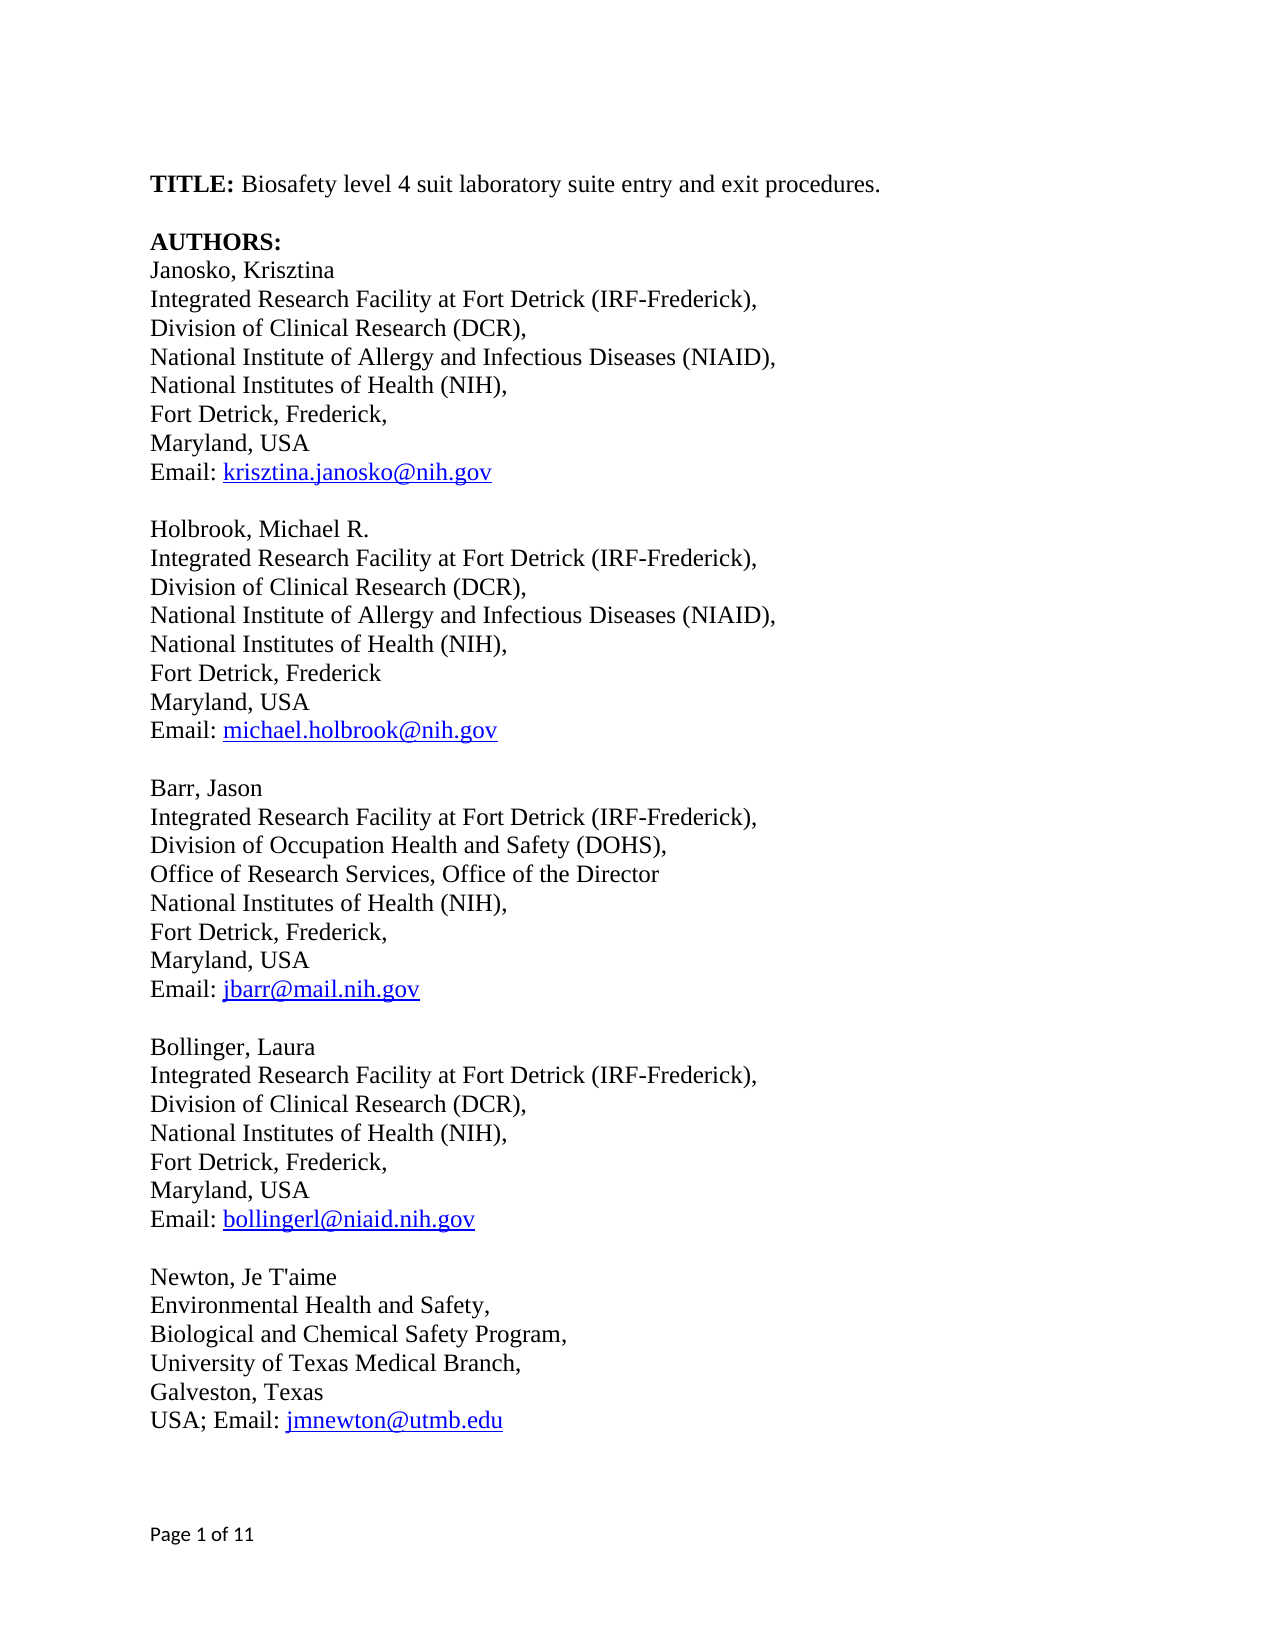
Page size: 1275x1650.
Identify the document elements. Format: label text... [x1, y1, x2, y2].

text National Institutes of Health (NIH), [150, 629, 1125, 658]
text Maryland, USA [150, 428, 1125, 457]
text Bollinger, Laura [150, 1032, 1125, 1061]
text Environmental Health and Safety, [150, 1291, 1125, 1319]
text Integrated Research Facility at Fort Detrick (IRF-Frederick), [150, 543, 1125, 572]
text Office of Research Services, Office of the Director [150, 859, 1125, 888]
text National Institutes of Health (NIH), [150, 1118, 1125, 1147]
text Biological and Chemical Safety Program, [150, 1319, 1125, 1348]
text Maryland, USA [150, 946, 1125, 974]
text National Institute of Allergy and Infectious Diseases (NIAID), [150, 342, 1125, 371]
text Email: jbarr@mail.nih.gov [150, 974, 1125, 1003]
text National Institutes of Health (NIH), [150, 371, 1125, 399]
text Integrated Research Facility at Fort Detrick (IRF-Frederick), [150, 1061, 1125, 1089]
text Division of Occupation Health and Safety (DOHS), [150, 831, 1125, 859]
text Fort Detrick, Frederick, [150, 399, 1125, 428]
text Fort Detrick, Frederick [150, 658, 1125, 687]
text University of Texas Medical Branch, [150, 1348, 1125, 1377]
text Integrated Research Facility at Fort Detrick (IRF-Frederick), [150, 802, 1125, 831]
text TITLE: Biosafety level 4 suit laboratory suite entry and exit procedures. [150, 169, 1125, 198]
text Email: krisztina.janosko@nih.gov [150, 457, 1125, 486]
text Maryland, USA [150, 687, 1125, 716]
text Integrated Research Facility at Fort Detrick (IRF-Frederick), [150, 284, 1125, 313]
text Fort Detrick, Frederick, [150, 917, 1125, 946]
text Barr, Jason [150, 773, 1125, 802]
text Fort Detrick, Frederick, [150, 1147, 1125, 1176]
text Division of Clinical Research (DCR), [150, 1089, 1125, 1118]
text National Institute of Allergy and Infectious Diseases (NIAID), [150, 601, 1125, 629]
text Janosko, Krisztina [150, 256, 1125, 284]
text Holbrook, Michael R. [150, 514, 1125, 543]
text Email: michael.holbrook@nih.gov [150, 716, 1125, 744]
text Newton, Je T'aime [150, 1262, 1125, 1291]
text AUTHORS: [150, 227, 1125, 256]
text Division of Clinical Research (DCR), [150, 313, 1125, 342]
text Galveston, Texas [150, 1377, 1125, 1406]
text National Institutes of Health (NIH), [150, 888, 1125, 917]
text Division of Clinical Research (DCR), [150, 572, 1125, 601]
text Maryland, USA [150, 1176, 1125, 1204]
text Email: bollingerl@niaid.nih.gov [150, 1204, 1125, 1233]
text USA; Email: jmnewton@utmb.edu [150, 1406, 1125, 1434]
